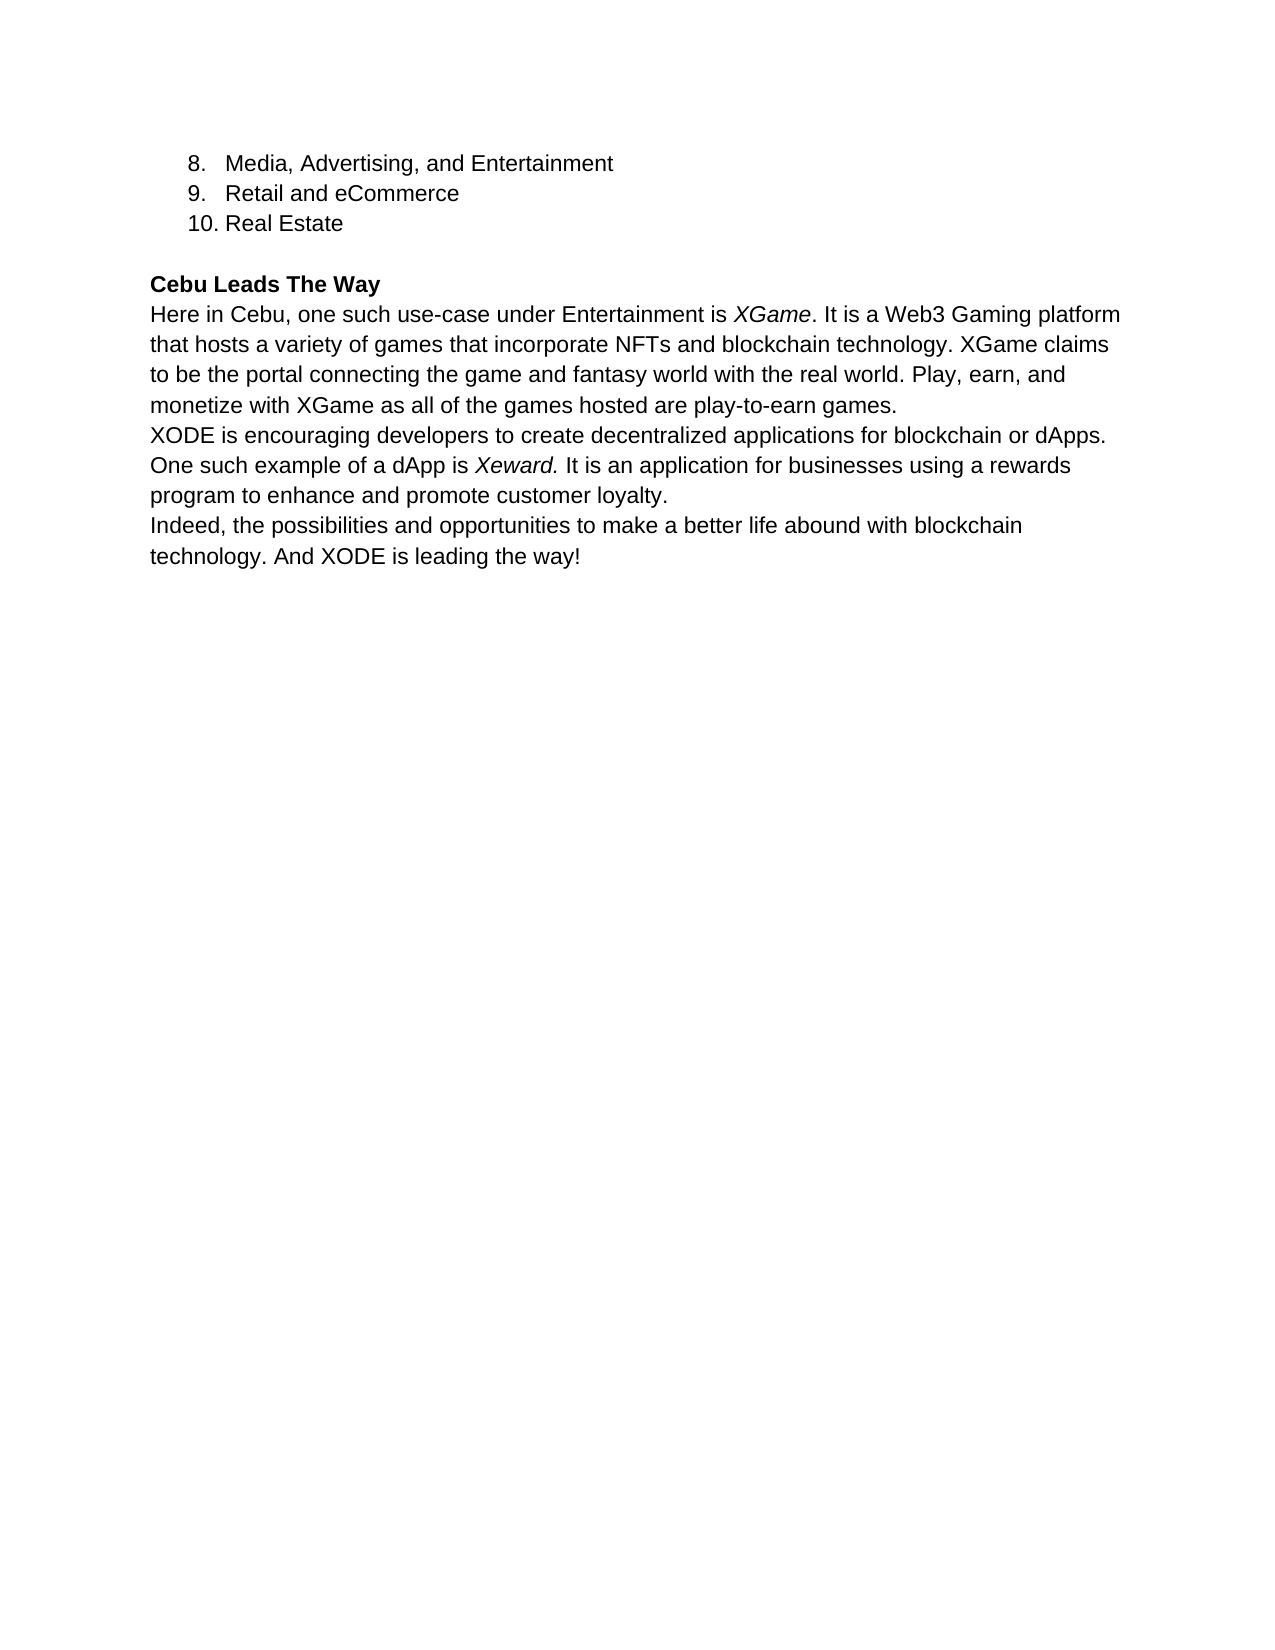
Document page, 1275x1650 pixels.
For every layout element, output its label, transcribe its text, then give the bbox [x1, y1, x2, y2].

text XODE is encouraging developers to create decentralized applications for blockchain or dApps. One such example of a dApp is Xeward. It is an application for businesses using a rewards program to enhance and promote customer loyalty. [150, 422, 1125, 509]
text Indeed, the possibilities and opportunities to make a better life abound with blockchain technology. And XODE is leading the way! [150, 512, 1125, 569]
list Media, Advertising, and Entertainment [187, 150, 1125, 176]
list Retail and eCommerce [187, 180, 1125, 207]
list Real Estate [187, 210, 1125, 237]
text Cebu Leads The Way [150, 271, 1125, 297]
text Here in Cebu, one such use-case under Entertainment is XGame. It is a Web3 Gaming platform that hosts a variety of games that incorporate NFTs and blockchain technology. XGame claims to be the portal connecting the game and fantasy world with the real world. Play, earn, and monetize with XGame as all of the games hosted are play-to-earn games. [150, 301, 1125, 418]
